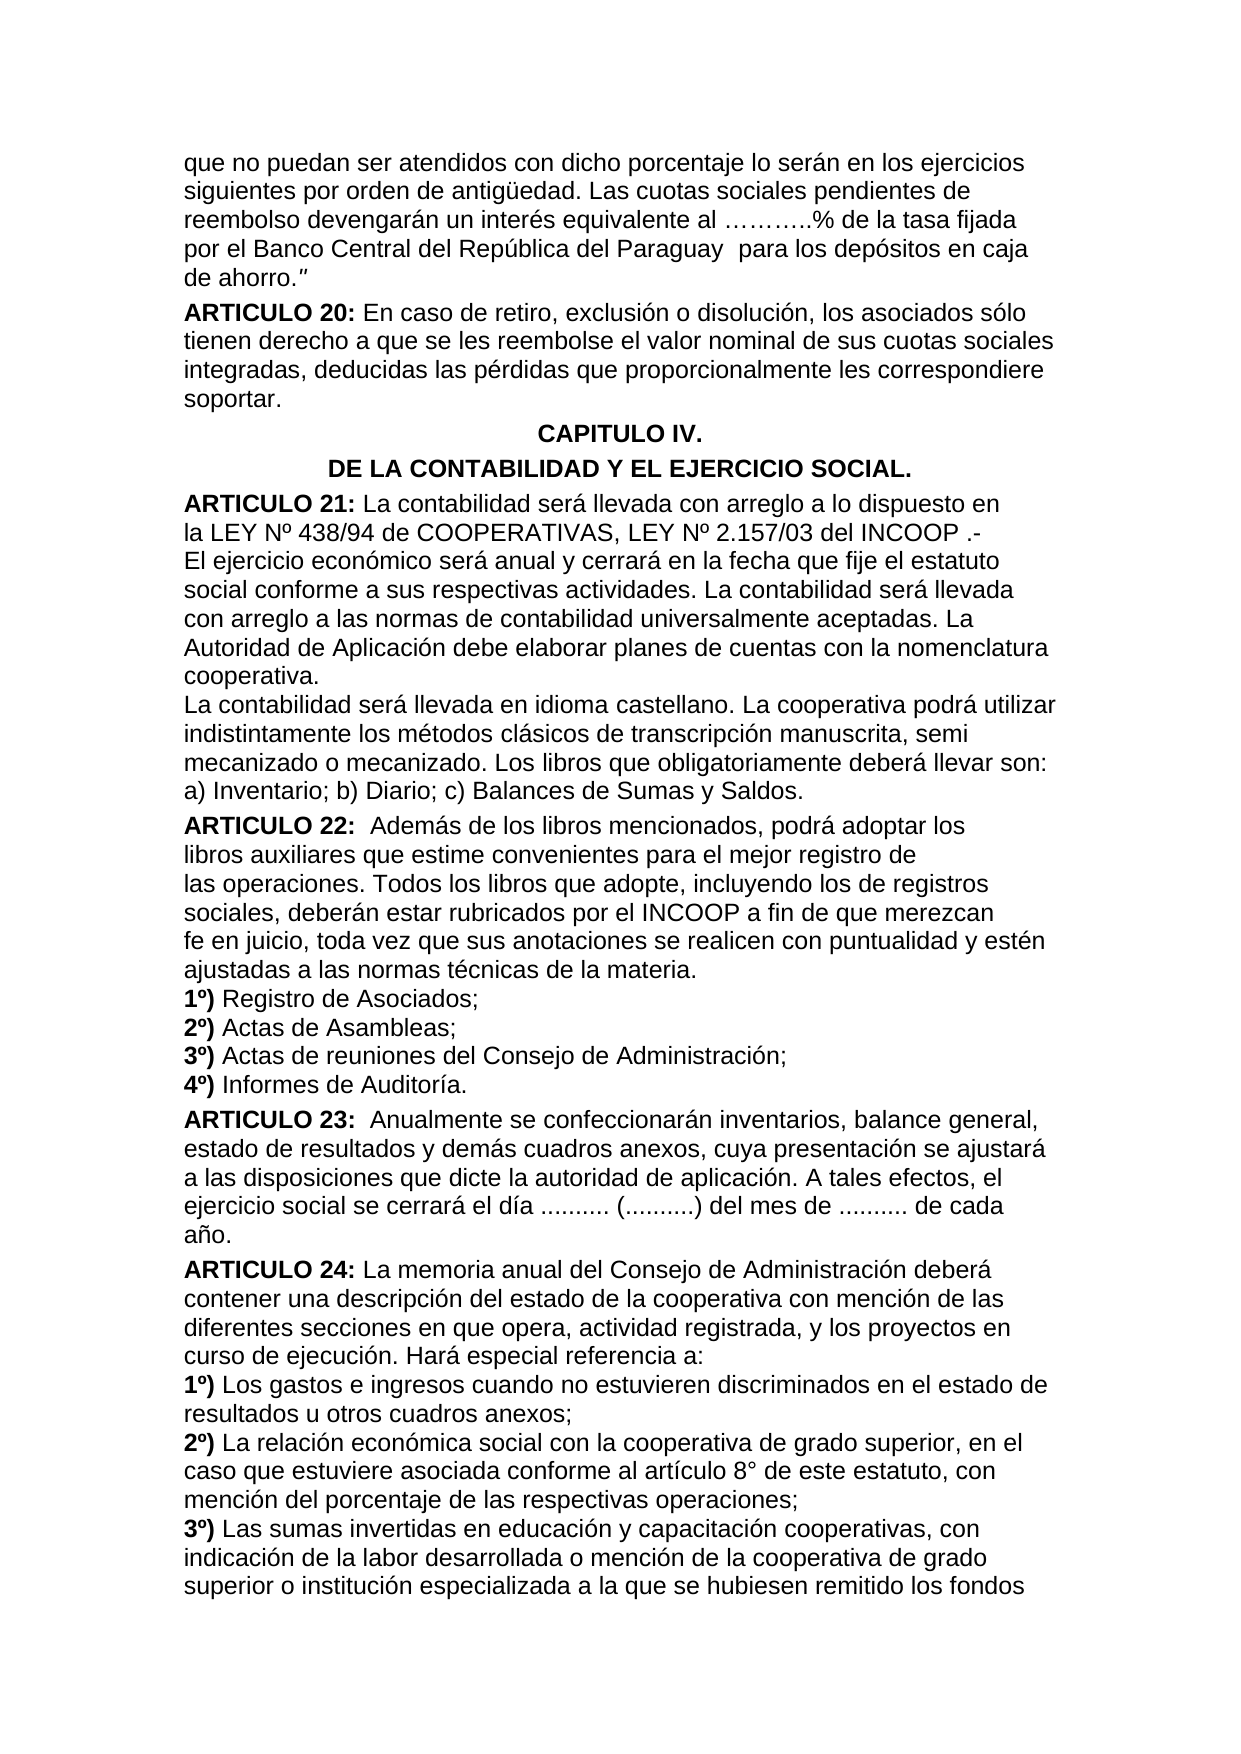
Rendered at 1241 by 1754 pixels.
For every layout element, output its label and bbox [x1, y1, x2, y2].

table_cell [177, 148, 1063, 1600]
